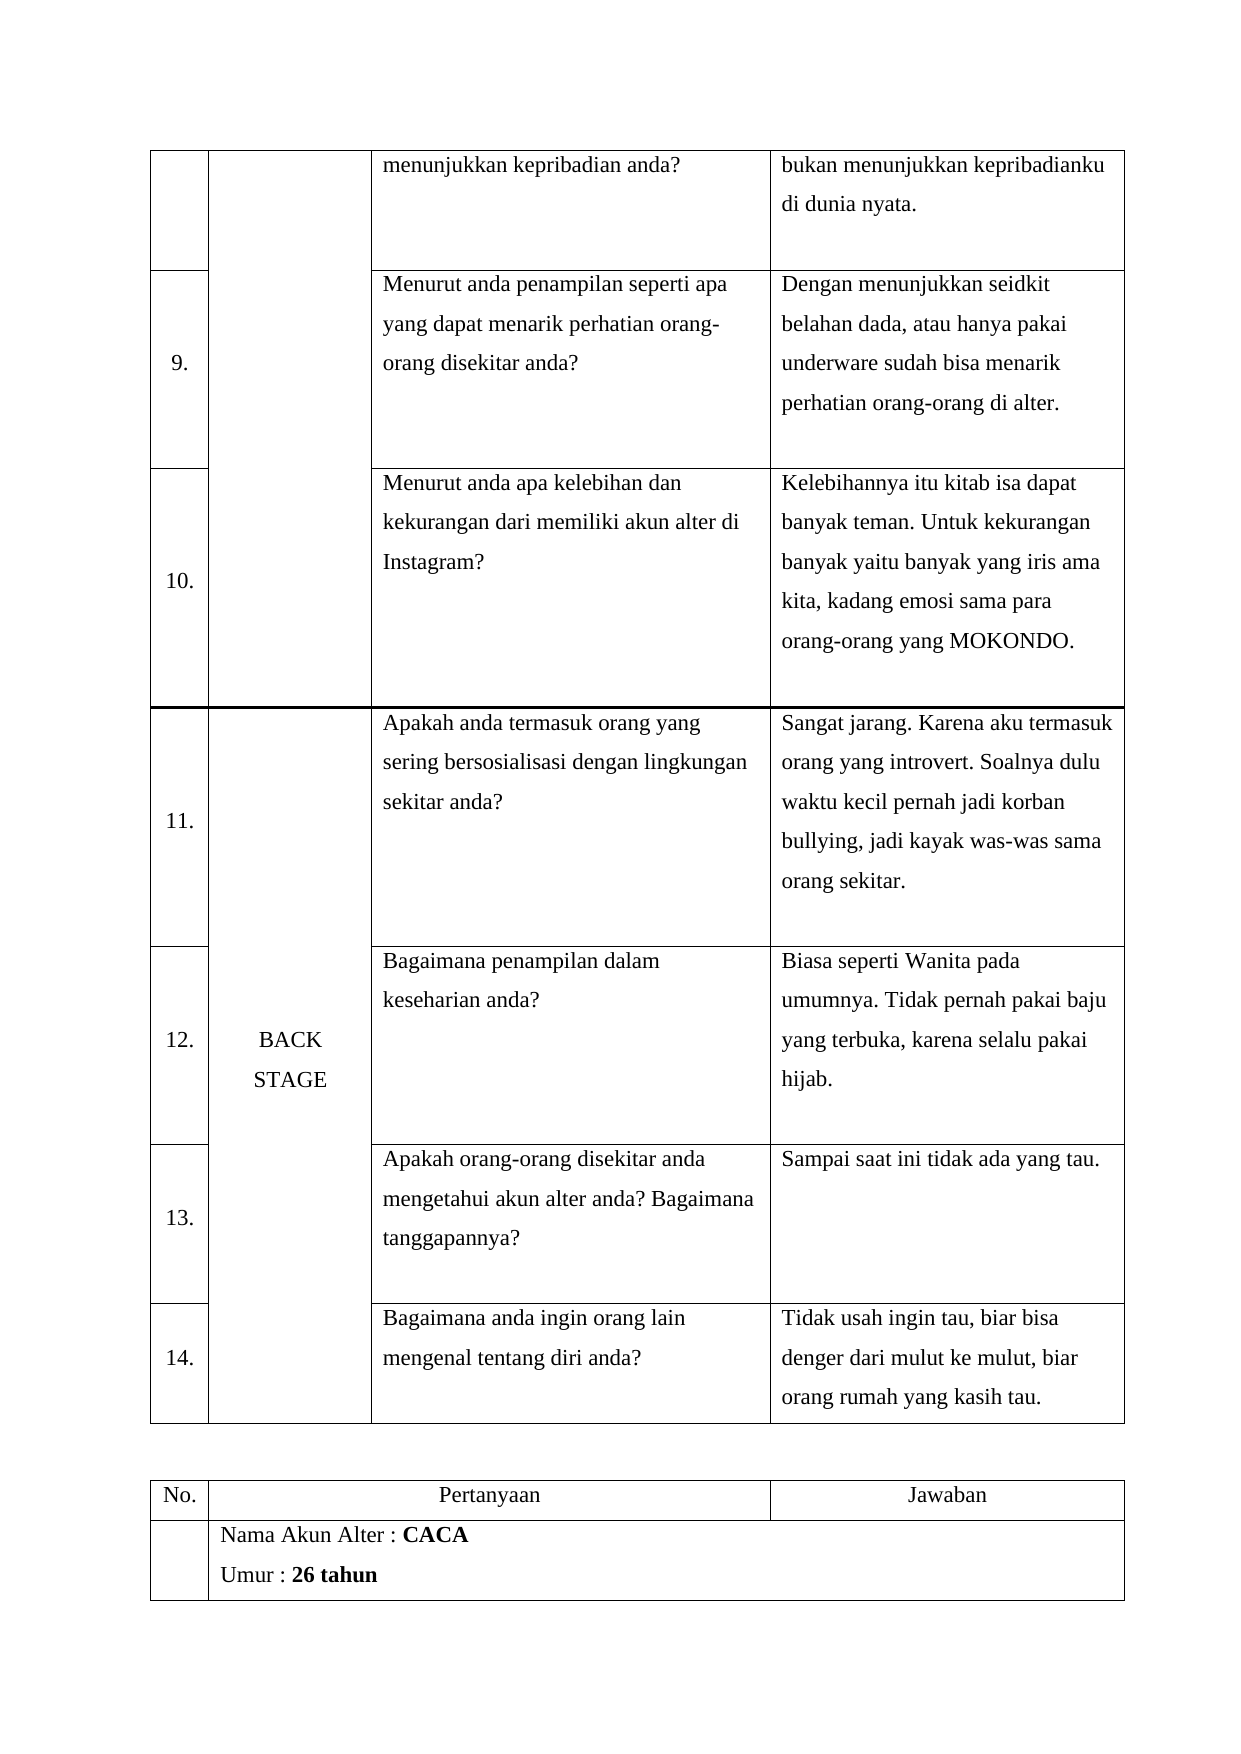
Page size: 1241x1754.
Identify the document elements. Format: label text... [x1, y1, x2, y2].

table_cell [151, 1521, 208, 1600]
table_header No. [151, 1481, 208, 1520]
table_cell Bagaimana anda ingin orang lain mengenal tentang diri anda? [372, 1304, 770, 1423]
table_cell Apakah anda termasuk orang yang sering bersosialisasi dengan lingkungan sekitar anda? [372, 709, 770, 946]
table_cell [372, 151, 770, 269]
table_cell Menurut anda apa kelebihan dan kekurangan dari memiliki akun alter di Instagram? [372, 469, 770, 706]
table_cell Sangat jarang. Karena aku termasuk orang yang introvert. Soalnya dulu waktu kecil pernah jadi korban bullying, jadi kayak was-was sama orang sekitar. [771, 709, 1124, 946]
table_cell 13. [151, 1145, 208, 1303]
table_cell 14. [151, 1304, 208, 1423]
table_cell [209, 1521, 1124, 1600]
table_cell Bagaimana penampilan dalam keseharian anda? [372, 947, 770, 1144]
table_cell 10. [151, 469, 208, 706]
table_cell 11. [151, 709, 208, 946]
table_cell 9. [151, 271, 208, 468]
table_cell Biasa seperti Wanita pada umumnya. Tidak pernah pakai baju yang terbuka, karena selalu pakai hijab. [771, 947, 1124, 1144]
table_header Jawaban [771, 1481, 1124, 1520]
table_cell BACK STAGE [209, 709, 371, 1423]
table_cell Sampai saat ini tidak ada yang tau. [771, 1145, 1124, 1303]
table_cell Menurut anda penampilan seperti apa yang dapat menarik perhatian orang-orang disekitar anda? [372, 271, 770, 468]
table_cell 8. [151, 151, 208, 269]
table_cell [771, 151, 1124, 269]
table_cell Apakah orang-orang disekitar anda mengetahui akun alter anda? Bagaimana tanggapannya? [372, 1145, 770, 1303]
table_cell Dengan menunjukkan seidkit belahan dada, atau hanya pakai underware sudah bisa menarik perhatian orang-orang di alter. [771, 271, 1124, 468]
table_cell Kelebihannya itu kitab isa dapat banyak teman. Untuk kekurangan banyak yaitu banyak yang iris ama kita, kadang emosi sama para orang-orang yang MOKONDO. [771, 469, 1124, 706]
table_cell Tidak usah ingin tau, biar bisa denger dari mulut ke mulut, biar orang rumah yang kasih tau. [771, 1304, 1124, 1423]
table_cell 12. [151, 947, 208, 1144]
table_header Pertanyaan [209, 1481, 770, 1520]
